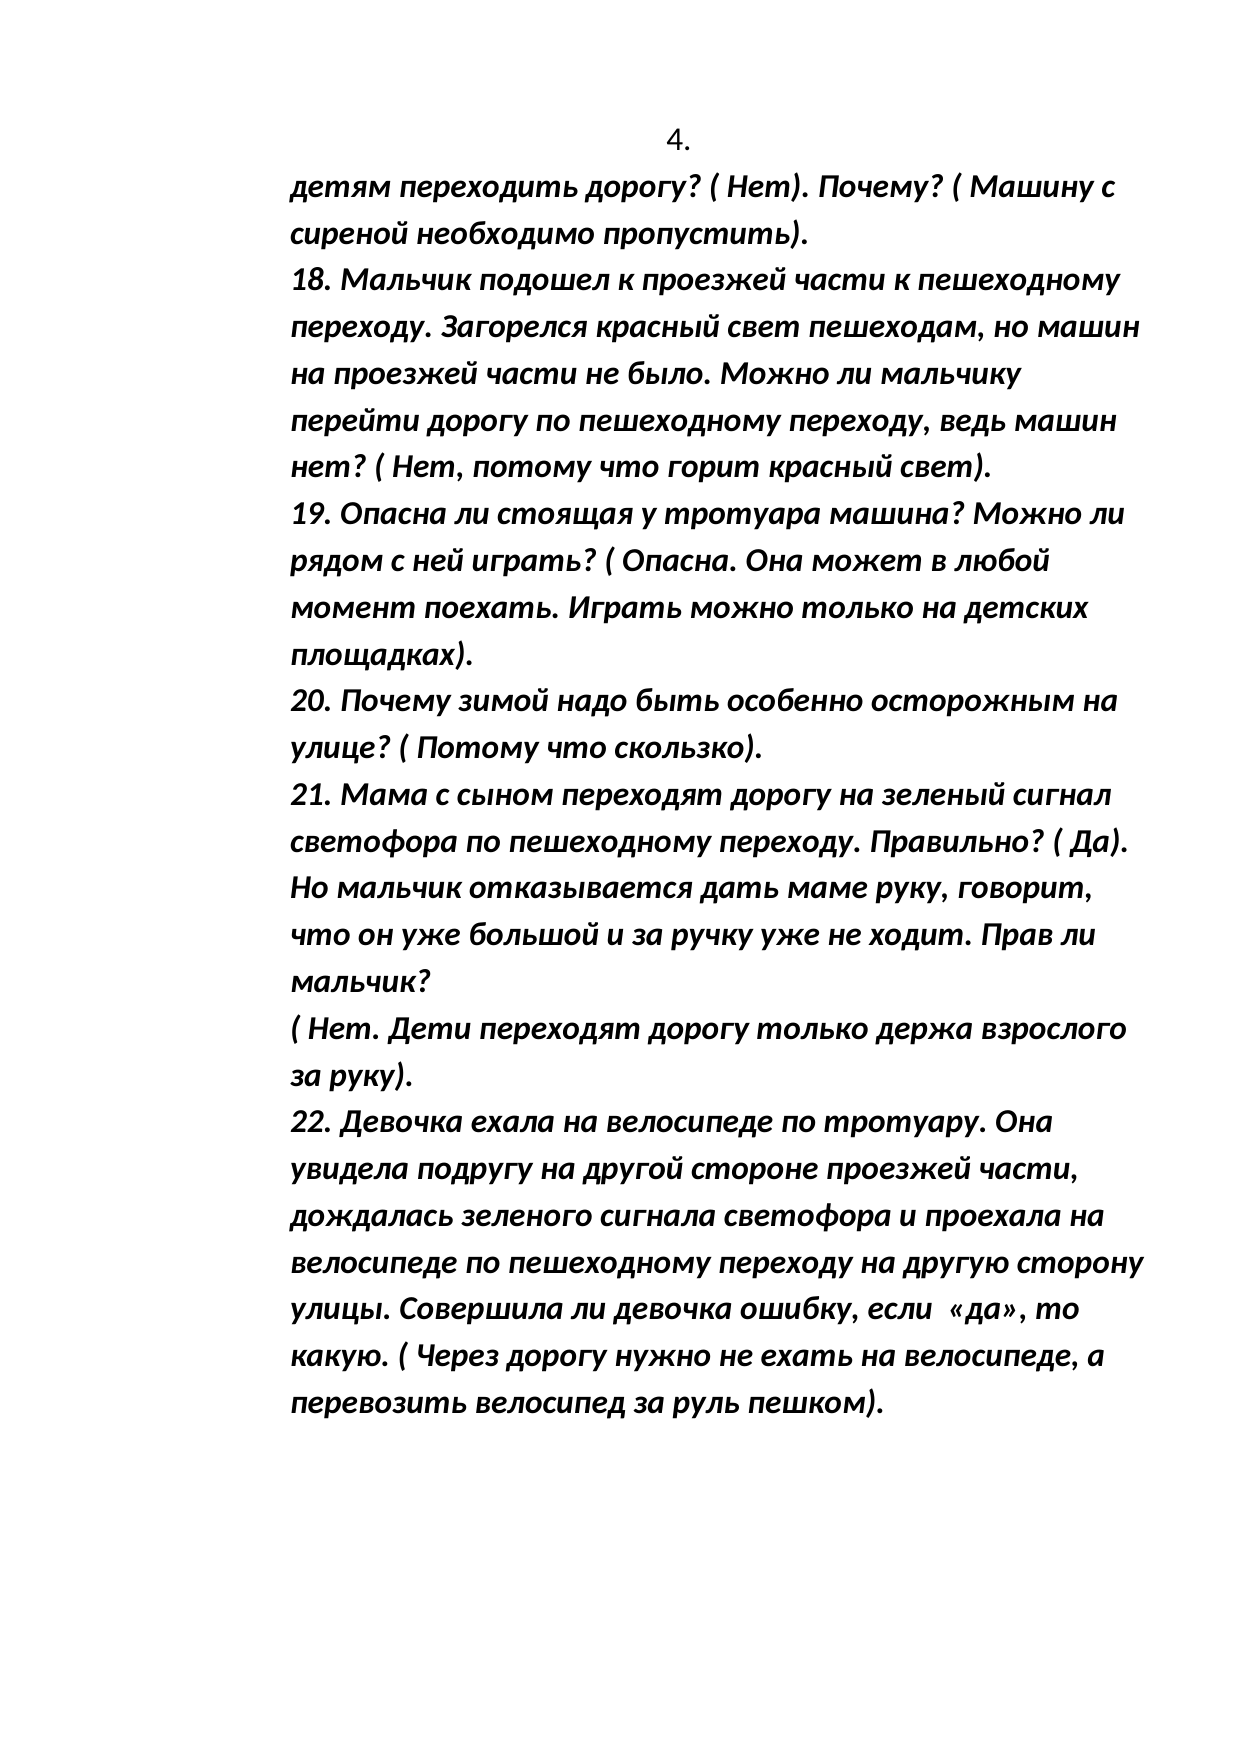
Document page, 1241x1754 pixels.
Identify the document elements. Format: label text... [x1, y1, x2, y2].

list 22. Девочка ехала на велосипеде по тротуару. Она увидела подругу на другой стороне проезжей части, дождалась зеленого сигнала светофора и проехала на велосипеде по пешеходному переходу на другую сторону улицы. Совершила ли девочка ошибку, если «да», то какую. ( Через дорогу нужно не ехать на велосипеде, а перевозить велосипед за руль пешком). [290, 1100, 1152, 1422]
list 21. Мама с сыном переходят дорогу на зеленый сигнал светофора по пешеходному переходу. Правильно? ( Да). Но мальчик отказывается дать маме руку, говорит, что он уже большой и за ручку уже не ходит. Прав ли мальчик? [290, 773, 1152, 1001]
list ( Нет. Дети переходят дорогу только держа взрослого за руку). [290, 1007, 1152, 1094]
list 4. [290, 118, 1152, 159]
list 18. Мальчик подошел к проезжей части к пешеходному переходу. Загорелся красный свет пешеходам, но машин на проезжей части не было. Можно ли мальчику перейти дорогу по пешеходному переходу, ведь машин нет? ( Нет, потому что горит красный свет). [290, 258, 1152, 486]
list детям переходить дорогу? ( Нет). Почему? ( Машину с сиреной необходимо пропустить). [290, 165, 1152, 252]
list 19. Опасна ли стоящая у тротуара машина? Можно ли рядом с ней играть? ( Опасна. Она может в любой момент поехать. Играть можно только на детских площадках). [290, 492, 1152, 673]
list 20. Почему зимой надо быть особенно осторожным на улице? ( Потому что скользко). [290, 679, 1152, 767]
